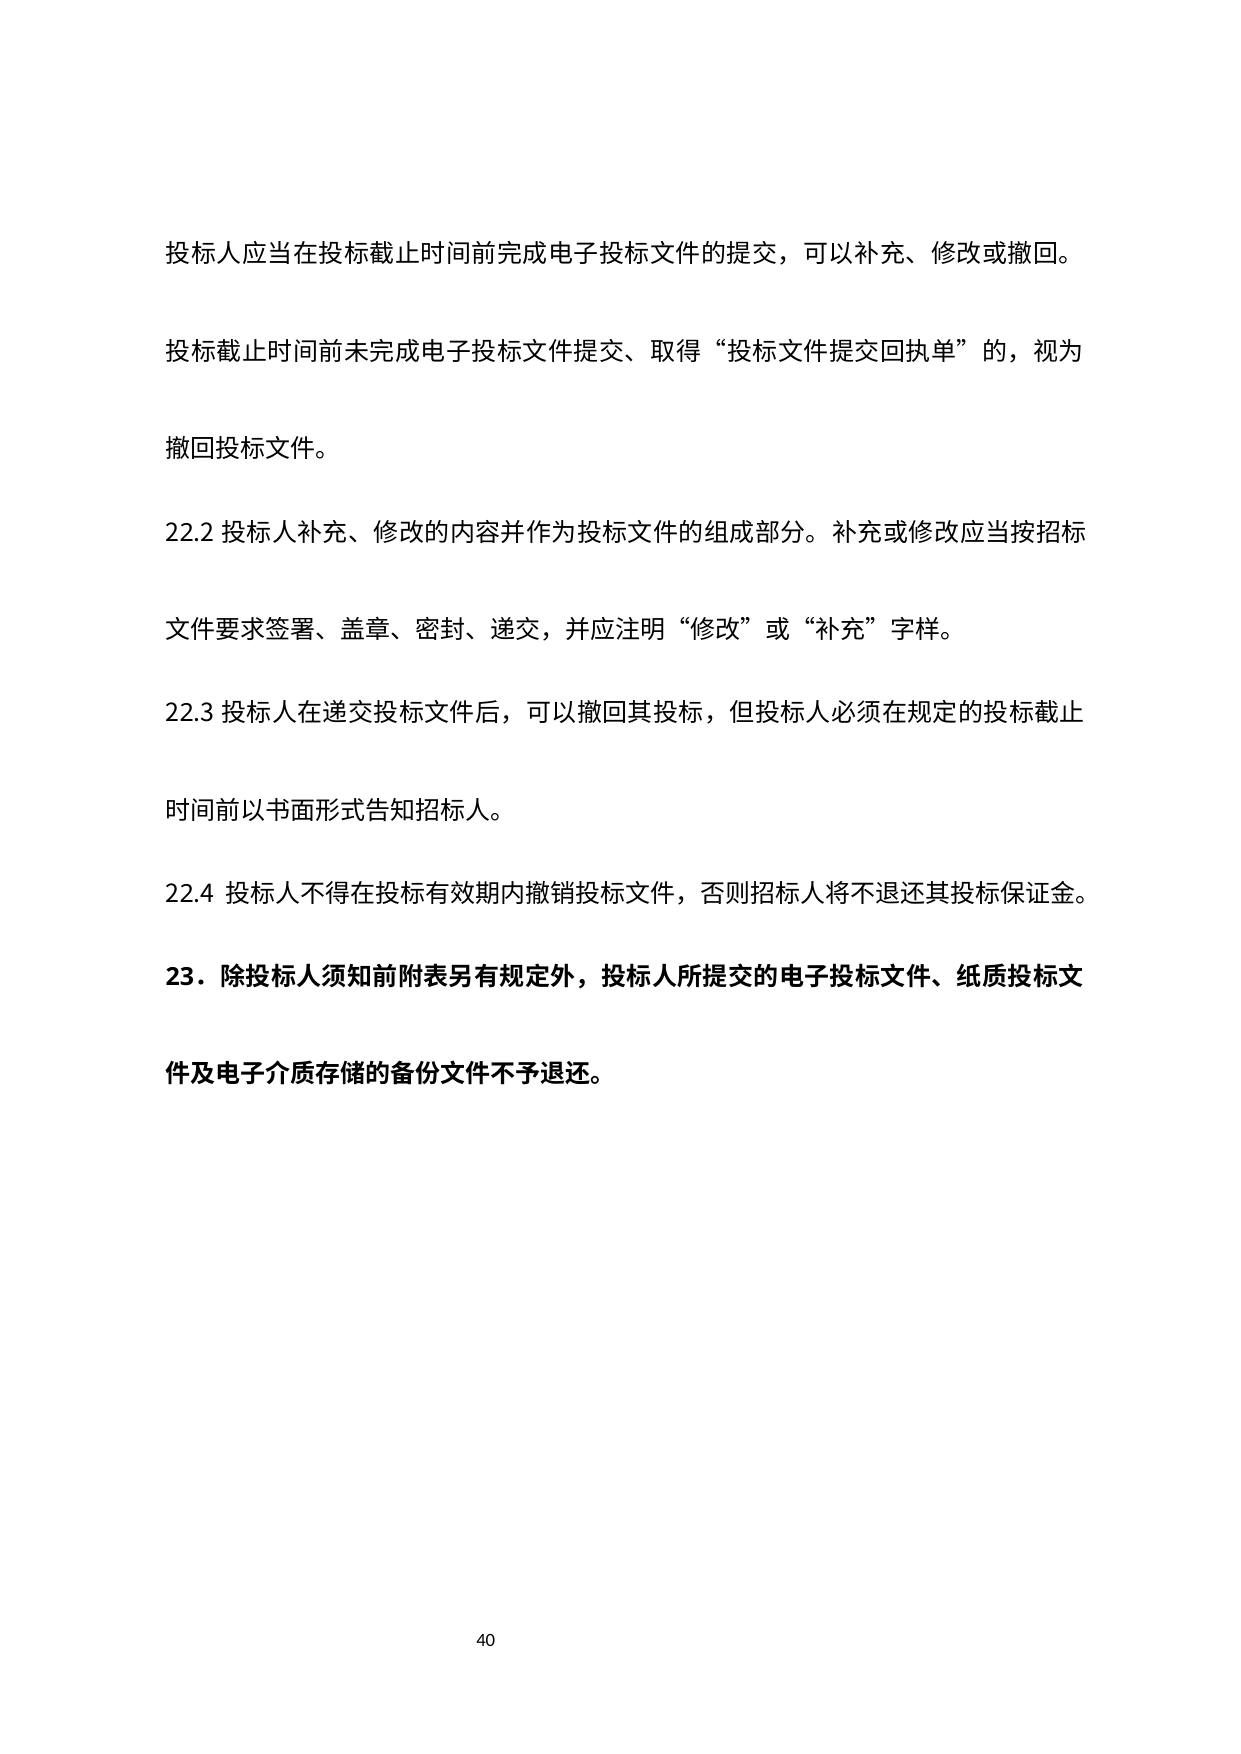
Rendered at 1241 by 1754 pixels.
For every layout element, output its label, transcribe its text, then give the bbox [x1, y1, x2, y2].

text 22.2 投标人补充、修改的内容并作为投标文件的组成部分。补充或修改应当按招标文件要求签署、盖章、密封、递交，并应注明“修改”或“补充”字样。 [165, 498, 1087, 660]
text 22.3 投标人在递交投标文件后，可以撤回其投标，但投标人必须在规定的投标截止时间前以书面形式告知招标人。 [165, 678, 1087, 841]
text 投标人应当在投标截止时间前完成电子投标文件的提交，可以补充、修改或撤回。投标截止时间前未完成电子投标文件提交、取得“投标文件提交回执单”的，视为撤回投标文件。 [165, 219, 1087, 479]
text 23．除投标人须知前附表另有规定外，投标人所提交的电子投标文件、纸质投标文件及电子介质存储的备份文件不予退还。 [165, 942, 1087, 1104]
text 22.4 投标人不得在投标有效期内撤销投标文件，否则招标人将不退还其投标保证金。 [165, 859, 1087, 924]
